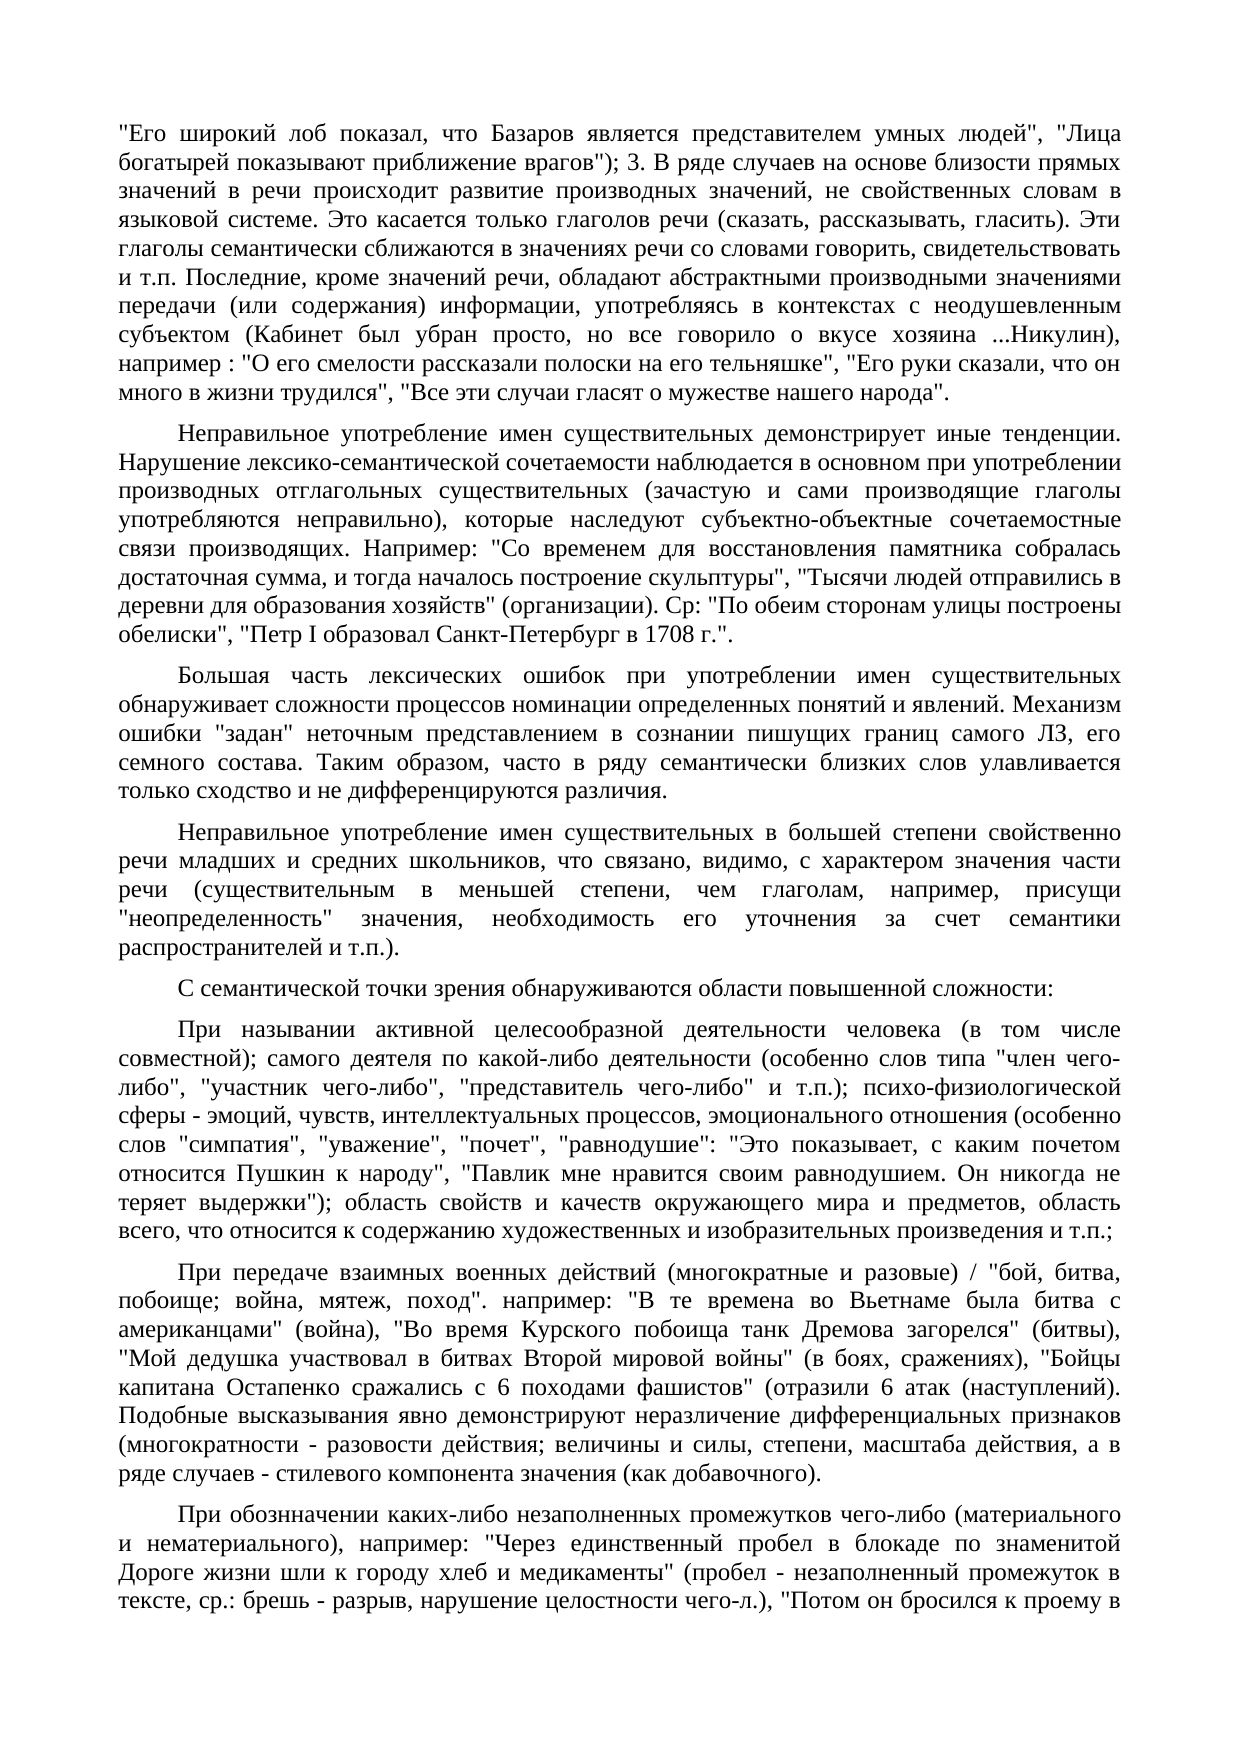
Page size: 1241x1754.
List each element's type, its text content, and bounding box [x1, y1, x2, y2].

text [118, 118, 1122, 406]
text Неправильное употребление имен существительных демонстрирует иные тенденции. Нарушение лексико-семантической сочетаемости наблюдается в основном при употреблении производных отглагольных существительных (зачастую и сами производящие глаголы употребляются неправильно), которые наследуют субъектно-объектные сочетаемостные связи производящих. Например: "Со временем для восстановления памятника собралась достаточная сумма, и тогда началось построение скульптуры", "Тысячи людей отправились в деревни для образования хозяйств" (организации). Ср: "По обеим сторонам улицы построены обелиски", "Петр I образовал Санкт-Петербург в 1708 г.". [118, 418, 1122, 648]
text Неправильное употребление имен существительных в большей степени свойственно речи младших и средних школьников, что связано, видимо, с характером значения части речи (существительным в меньшей степени, чем глаголам, например, присущи "неопределенность" значения, необходимость его уточнения за счет семантики распространителей и т.п.). [118, 817, 1122, 961]
text Большая часть лексических ошибок при употреблении имен существительных обнаруживает сложности процессов номинации определенных понятий и явлений. Механизм ошибки "задан" неточным представлением в сознании пишущих границ самого ЛЗ, его семного состава. Таким образом, часто в ряду семантически близких слов улавливается только сходство и не дифференцируются различия. [118, 661, 1122, 804]
text При передаче взаимных военных действий (многократные и разовые) / "бой, битва, побоище; война, мятеж, поход". например: "В те времена во Вьетнаме была битва с американцами" (война), "Во время Курского побоища танк Дремова загорелся" (битвы), "Мой дедушка участвовал в битвах Второй мировой войны" (в боях, сражениях), "Бойцы капитана Остапенко сражались с 6 походами фашистов" (отразили 6 атак (наступлений). Подобные высказывания явно демонстрируют неразличение дифференциальных признаков (многократности - разовости действия; величины и силы, степени, масштаба действия, а в ряде случаев - стилевого компонента значения (как добавочного). [118, 1257, 1122, 1487]
text При назывании активной целесообразной деятельности человека (в том числе совместной); самого деятеля по какой-либо деятельности (особенно слов типа "член чего-либо", "участник чего-либо", "представитель чего-либо" и т.п.); психо-физиологической сферы - эмоций, чувств, интеллектуальных процессов, эмоционального отношения (особенно слов "симпатия", "уважение", "почет", "равнодушие": "Это показывает, с каким почетом относится Пушкин к народу", "Павлик мне нравится своим равнодушием. Он никогда не теряет выдержки"); область свойств и качеств окружающего мира и предметов, область всего, что относится к содержанию художественных и изобразительных произведения и т.п.; [118, 1014, 1122, 1244]
text С семантической точки зрения обнаруживаются области повышенной сложности: [118, 973, 1122, 1002]
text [118, 1499, 1122, 1614]
